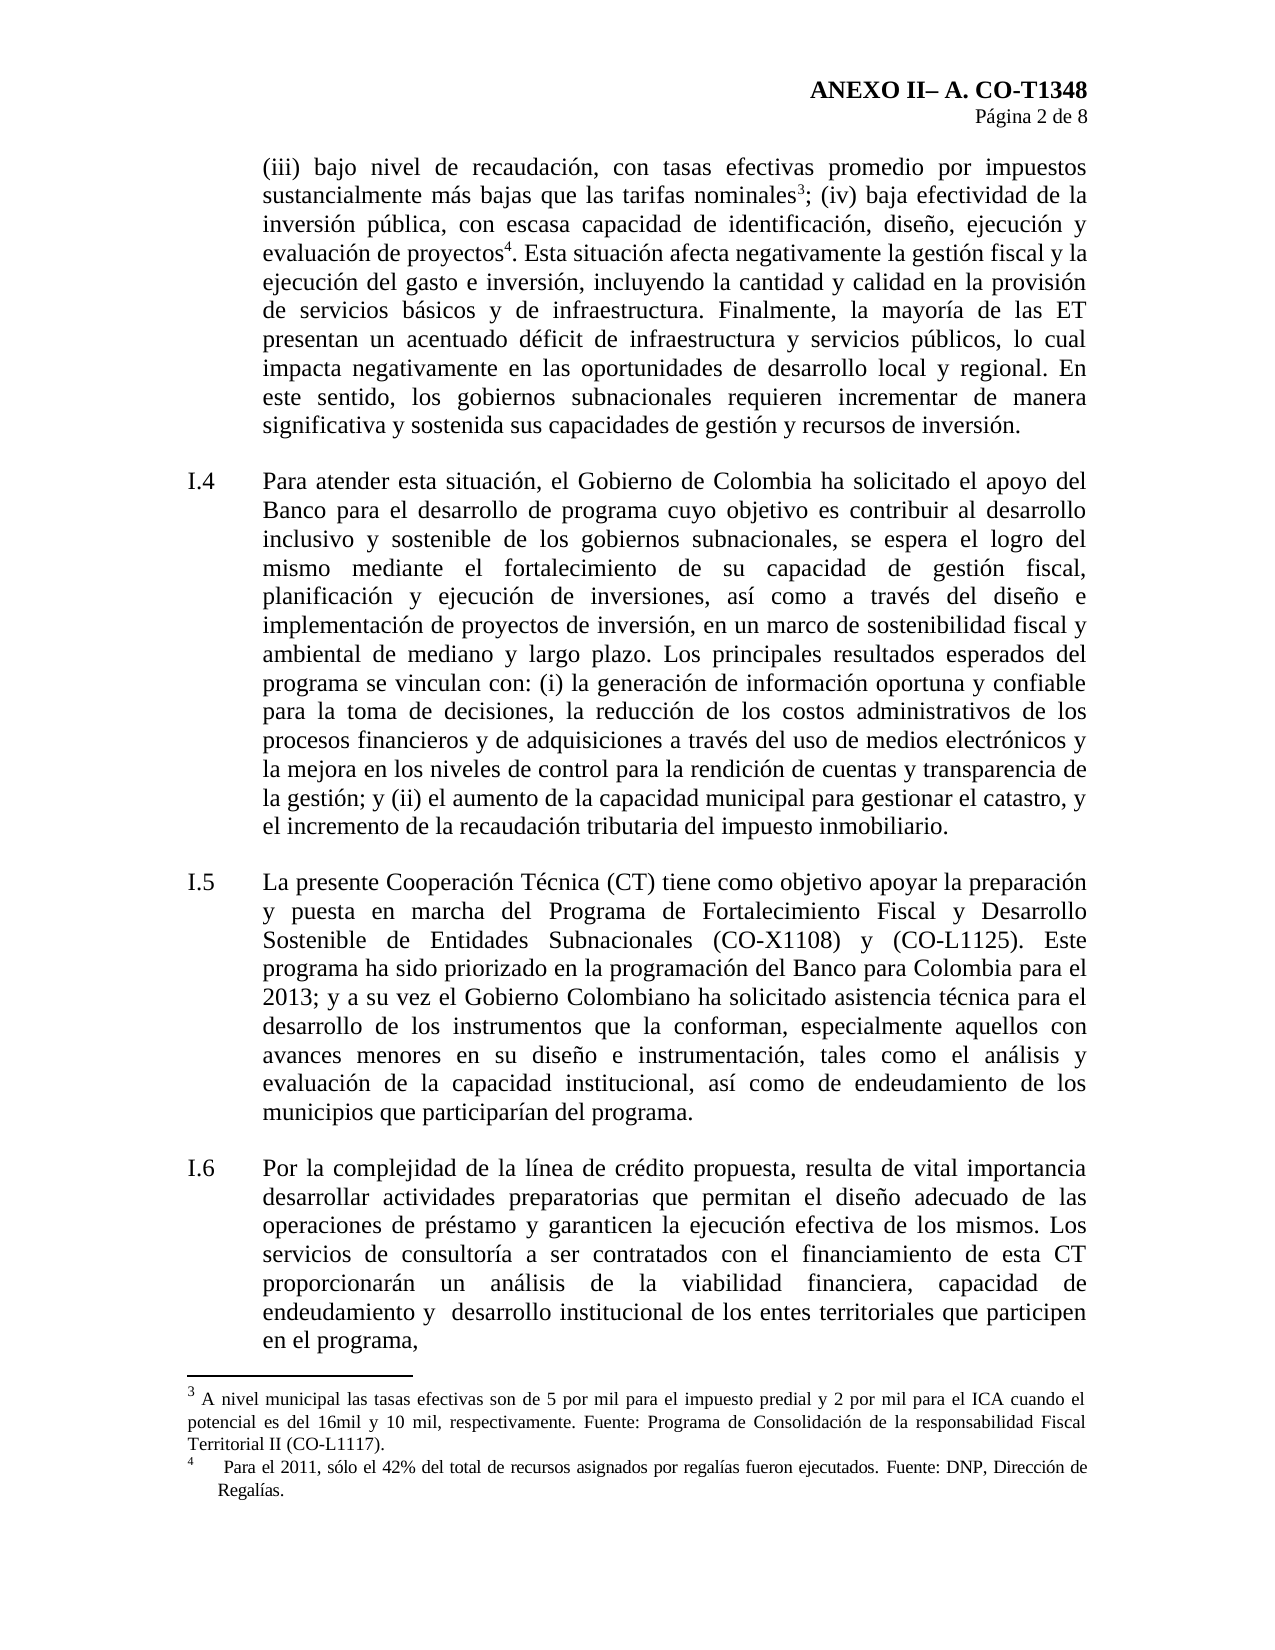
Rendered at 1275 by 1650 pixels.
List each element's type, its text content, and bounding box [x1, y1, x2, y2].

text Para atender esta situación, el Gobierno de Colombia ha solicitado el apoyo del Banco para el desarrollo de programa cuyo objetivo es contribuir al desarrollo inclusivo y sostenible de los gobiernos subnacionales, se espera el logro del mismo mediante el fortalecimiento de su capacidad de gestión fiscal, planificación y ejecución de inversiones, así como a través del diseño e implementación de proyectos de inversión, en un marco de sostenibilidad fiscal y ambiental de mediano y largo plazo. Los principales resultados esperados del programa se vinculan con: (i) la generación de información oportuna y confiable para la toma de decisiones, la reducción de los costos administrativos de los procesos financieros y de adquisiciones a través del uso de medios electrónicos y la mejora en los niveles de control para la rendición de cuentas y transparencia de la gestión; y (ii) el aumento de la capacidad municipal para gestionar el catastro, y el incremento de la recaudación tributaria del impuesto inmobiliario. [187, 466, 1087, 840]
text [187, 152, 1087, 439]
text La presente Cooperación Técnica (CT) tiene como objetivo apoyar la preparación y puesta en marcha del Programa de Fortalecimiento Fiscal y Desarrollo Sostenible de Entidades Subnacionales (CO-X1108) y (CO-L1125). Este programa ha sido priorizado en la programación del Banco para Colombia para el 2013; y a su vez el Gobierno Colombiano ha solicitado asistencia técnica para el desarrollo de los instrumentos que la conforman, especialmente aquellos con avances menores en su diseño e instrumentación, tales como el análisis y evaluación de la capacidad institucional, así como de endeudamiento de los municipios que participarían del programa. [187, 867, 1087, 1126]
text Por la complejidad de la línea de crédito propuesta, resulta de vital importancia desarrollar actividades preparatorias que permitan el diseño adecuado de las operaciones de préstamo y garanticen la ejecución efectiva de los mismos. Los servicios de consultoría a ser contratados con el financiamiento de esta CT proporcionarán un análisis de la viabilidad financiera, capacidad de endeudamiento y desarrollo institucional de los entes territoriales que participen en el programa, [187, 1153, 1087, 1354]
